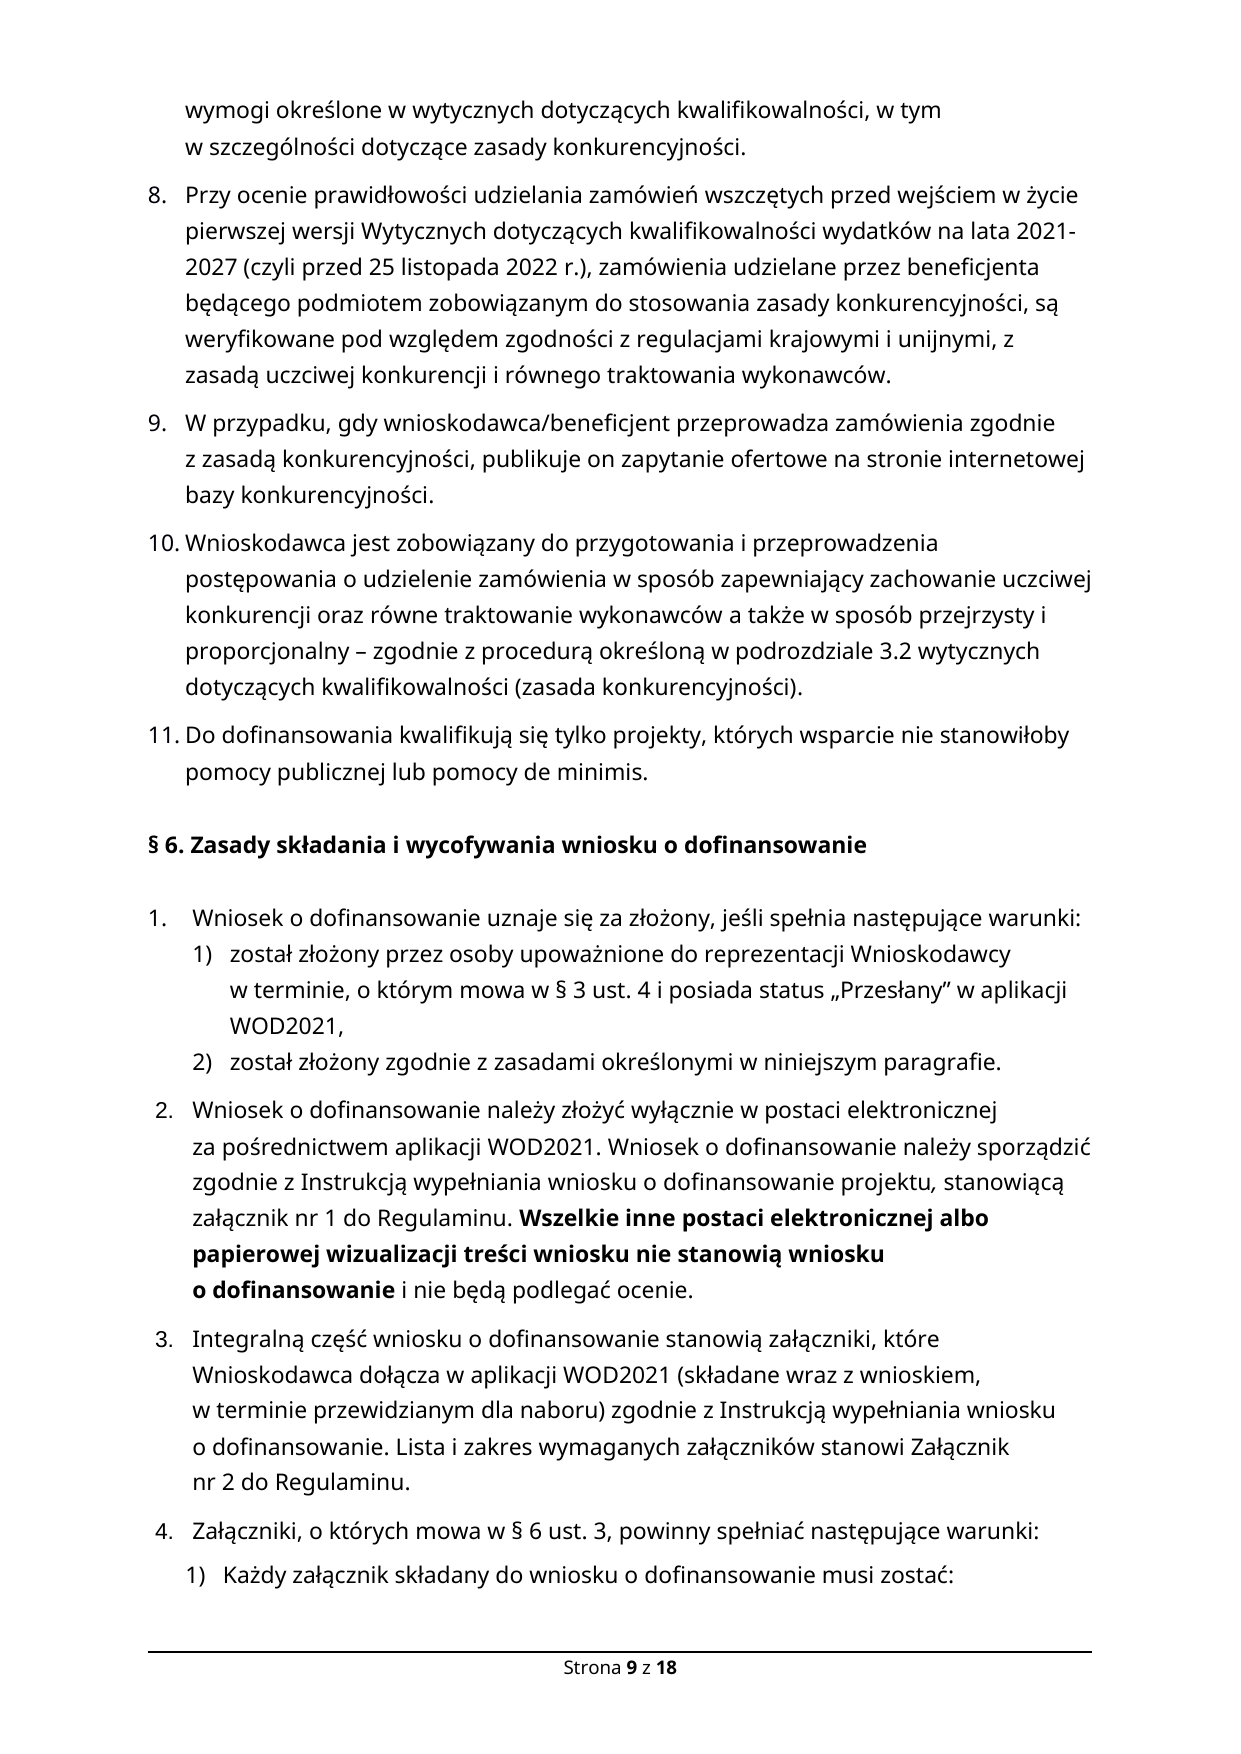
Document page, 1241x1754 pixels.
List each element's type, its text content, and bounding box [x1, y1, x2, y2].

list W przypadku, gdy wnioskodawca/beneficjent przeprowadza zamówienia zgodnie z zasadą konkurencyjności, publikuje on zapytanie ofertowe na stronie internetowej bazy konkurencyjności. [148, 407, 1092, 510]
list Wnioskodawca jest zobowiązany do przygotowania i przeprowadzenia postępowania o udzielenie zamówienia w sposób zapewniający zachowanie uczciwej konkurencji oraz równe traktowanie wykonawców a także w sposób przejrzysty i proporcjonalny – zgodnie z procedurą określoną w podrozdziale 3.2 wytycznych dotyczących kwalifikowalności (zasada konkurencyjności). [148, 527, 1092, 702]
subtitle § 6. Zasady składania i wycofywania wniosku o dofinansowanie [148, 829, 1092, 860]
list Załączniki, o których mowa w § 6 ust. 3, powinny spełniać następujące warunki: [155, 1515, 1092, 1546]
list Wniosek o dofinansowanie uznaje się za złożony, jeśli spełnia następujące warunki: [148, 902, 1092, 933]
list Integralną część wniosku o dofinansowanie stanowią załączniki, które Wnioskodawca dołącza w aplikacji WOD2021 (składane wraz z wnioskiem, w terminie przewidzianym dla naboru) zgodnie z Instrukcją wypełniania wniosku o dofinansowanie. Lista i zakres wymaganych załączników stanowi Załącznik nr 2 do Regulaminu. [155, 1323, 1092, 1498]
list został złożony przez osoby upoważnione do reprezentacji Wnioskodawcy w terminie, o którym mowa w § 3 ust. 4 i posiada status „Przesłany” w aplikacji WOD2021, [192, 938, 1092, 1041]
list Do dofinansowania kwalifikują się tylko projekty, których wsparcie nie stanowiłoby pomocy publicznej lub pomocy de minimis. [148, 719, 1092, 787]
list Przy ocenie prawidłowości udzielania zamówień wszczętych przed wejściem w życie pierwszej wersji Wytycznych dotyczących kwalifikowalności wydatków na lata 2021-2027 (czyli przed 25 listopada 2022 r.), zamówienia udzielane przez beneficjenta będącego podmiotem zobowiązanym do stosowania zasady konkurencyjności, są weryfikowane pod względem zgodności z regulacjami krajowymi i unijnymi, z zasadą uczciwej konkurencji i równego traktowania wykonawców. [148, 179, 1092, 390]
list Wniosek o dofinansowanie należy złożyć wyłącznie w postaci elektronicznej za pośrednictwem aplikacji WOD2021. Wniosek o dofinansowanie należy sporządzić zgodnie z Instrukcją wypełniania wniosku o dofinansowanie projektu, stanowiącą załącznik nr 1 do Regulaminu. Wszelkie inne postaci elektronicznej albo papierowej wizualizacji treści wniosku nie stanowią wniosku o dofinansowanie i nie będą podlegać ocenie. [155, 1094, 1092, 1305]
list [148, 94, 1092, 162]
list Każdy załącznik składany do wniosku o dofinansowanie musi zostać: [185, 1559, 1092, 1590]
list został złożony zgodnie z zasadami określonymi w niniejszym paragrafie. [192, 1046, 1092, 1077]
